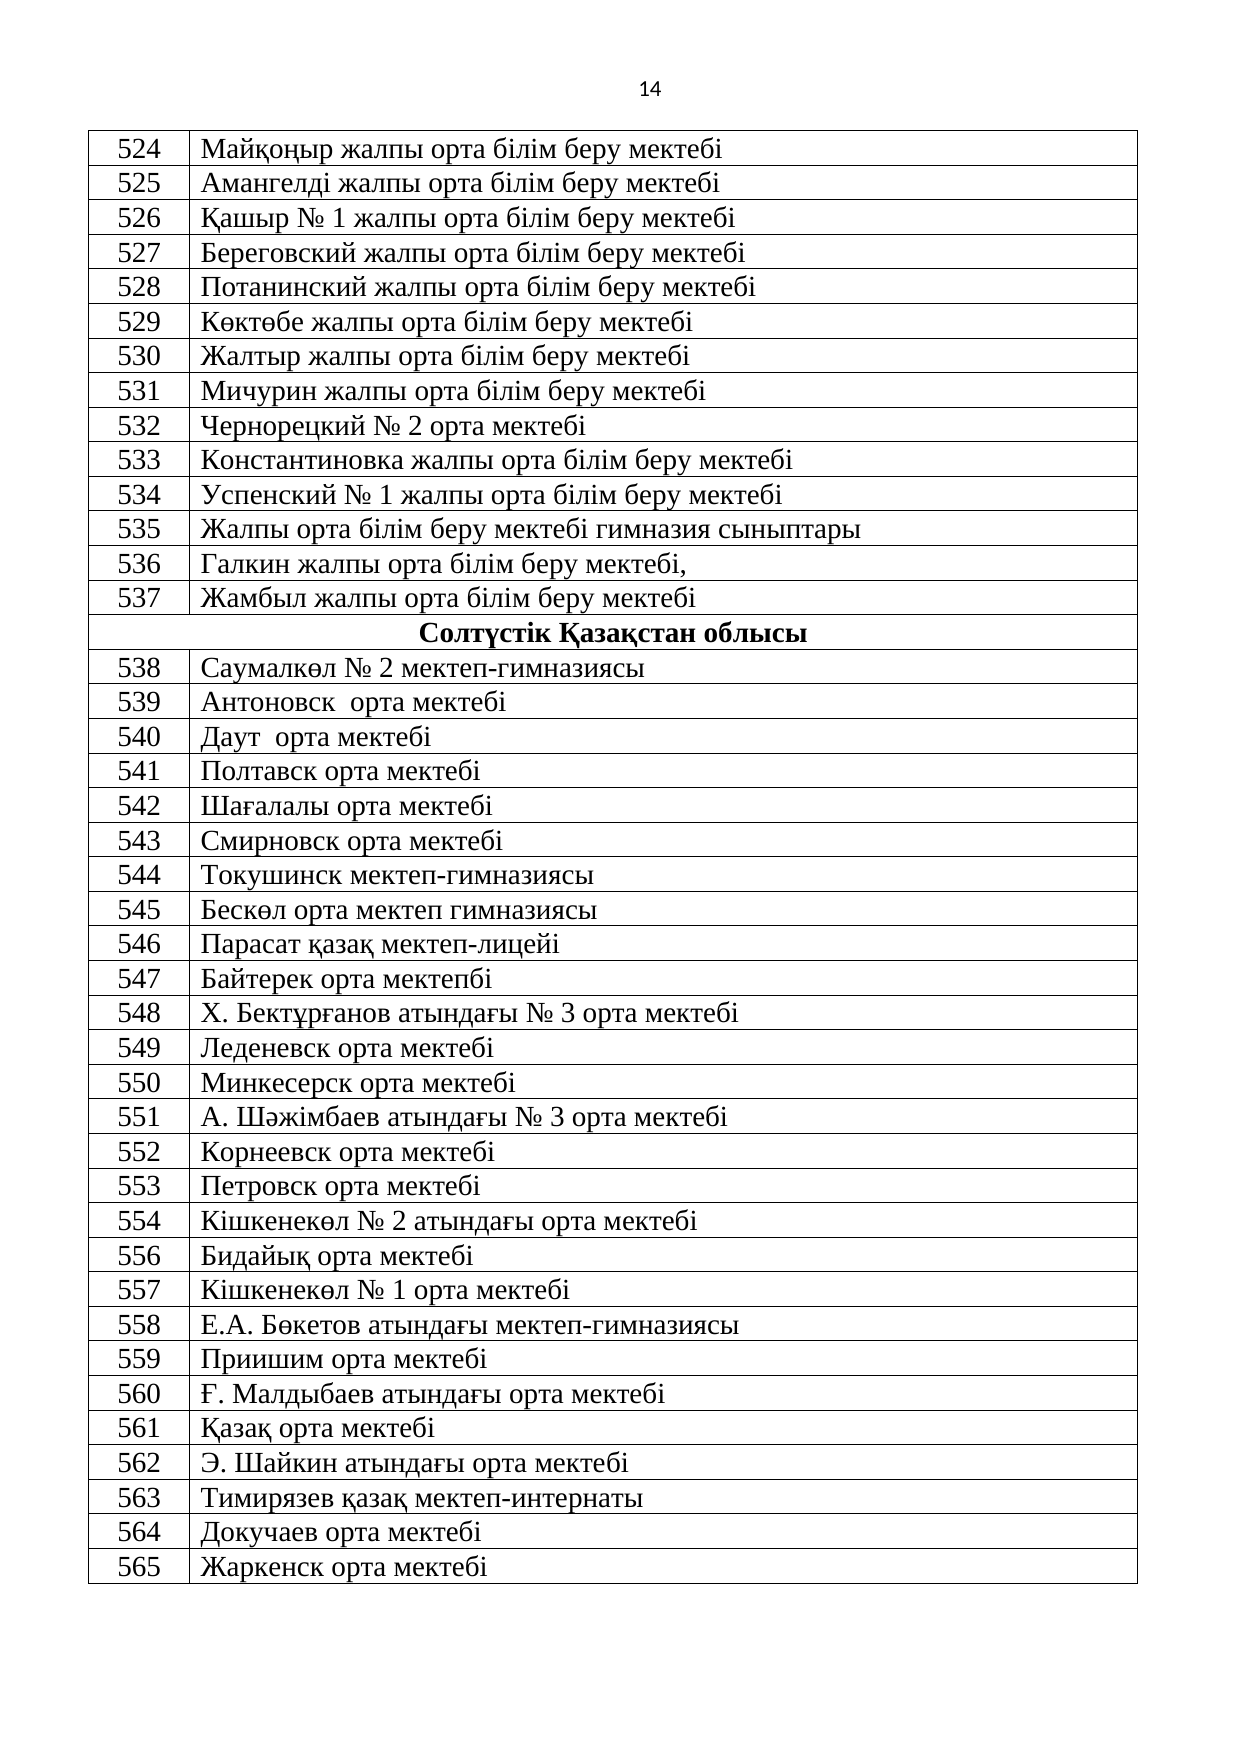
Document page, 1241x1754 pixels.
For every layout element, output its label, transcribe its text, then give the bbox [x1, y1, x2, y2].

table_cell Кішкенекөл № 1 орта мектебі [190, 1272, 1137, 1306]
table_cell 531 [89, 373, 189, 407]
table_cell 564 [89, 1514, 189, 1548]
table_cell А. Шәжімбаев атындағы № 3 орта мектебі [190, 1099, 1137, 1133]
table_cell Кішкенекөл № 2 атындағы орта мектебі [190, 1203, 1137, 1237]
table_cell Тимирязев қазақ мектеп-интернаты [190, 1480, 1137, 1513]
table_cell 549 [89, 1030, 189, 1064]
table_cell 548 [89, 996, 189, 1029]
table_cell 563 [89, 1480, 189, 1513]
table_cell 560 [89, 1376, 189, 1409]
table_cell Жамбыл жалпы орта білім беру мектебі [190, 581, 1137, 614]
table_cell Бескөл орта мектеп гимназиясы [190, 892, 1137, 925]
table_cell Константиновка жалпы орта білім беру мектебі [190, 442, 1137, 476]
table_cell 553 [89, 1169, 189, 1202]
table_cell Береговский жалпы орта білім беру мектебі [190, 235, 1137, 268]
table_cell 541 [89, 754, 189, 787]
table_cell Мичурин жалпы орта білім беру мектебі [190, 373, 1137, 407]
table_cell Корнеевск орта мектебі [190, 1134, 1137, 1167]
table_cell 537 [89, 581, 189, 614]
table_cell Смирновск орта мектебі [190, 823, 1137, 856]
table_cell Жаркенск орта мектебі [190, 1549, 1137, 1582]
table_cell Петровск орта мектебі [190, 1169, 1137, 1202]
table_cell 550 [89, 1065, 189, 1098]
table_cell 554 [89, 1203, 189, 1237]
table_cell 562 [89, 1445, 189, 1479]
table_cell 552 [89, 1134, 189, 1167]
table_cell Даут орта мектебі [190, 719, 1137, 752]
table_cell 561 [89, 1411, 189, 1444]
table_cell 557 [89, 1272, 189, 1306]
table_cell Амангелді жалпы орта білім беру мектебі [190, 166, 1137, 199]
table_cell 534 [89, 477, 189, 510]
table_cell Қазақ орта мектебі [190, 1411, 1137, 1444]
table_cell 535 [89, 511, 189, 545]
table_cell 532 [89, 408, 189, 441]
table_cell Жалтыр жалпы орта білім беру мектебі [190, 339, 1137, 372]
table_cell 525 [89, 166, 189, 199]
table_cell Парасат қазақ мектеп-лицейі [190, 926, 1137, 960]
table_cell Е.А. Бөкетов атындағы мектеп-гимназиясы [190, 1307, 1137, 1340]
table_cell 546 [89, 926, 189, 960]
table_cell Антоновск орта мектебі [190, 684, 1137, 718]
table_cell 526 [89, 200, 189, 234]
table_cell Минкесерск орта мектебі [190, 1065, 1137, 1098]
table_cell 539 [89, 684, 189, 718]
table_cell 547 [89, 961, 189, 994]
table_cell 524 [89, 131, 189, 164]
table_cell Қашыр № 1 жалпы орта білім беру мектебі [190, 200, 1137, 234]
table_cell Майқоңыр жалпы орта білім беру мектебі [190, 131, 1137, 164]
table_cell Жалпы орта білім беру мектебі гимназия сыныптары [190, 511, 1137, 545]
table_cell Бидайық орта мектебі [190, 1238, 1137, 1271]
table_cell Галкин жалпы орта білім беру мектебі, [190, 546, 1137, 579]
table_cell 536 [89, 546, 189, 579]
table_cell 533 [89, 442, 189, 476]
table_cell Байтерек орта мектепбі [190, 961, 1137, 994]
table_cell Леденевск орта мектебі [190, 1030, 1137, 1064]
table_cell 543 [89, 823, 189, 856]
table_cell Х. Бектұрғанов атындағы № 3 орта мектебі [190, 996, 1137, 1029]
table_cell 529 [89, 304, 189, 337]
table_cell 544 [89, 857, 189, 891]
table_cell 538 [89, 650, 189, 683]
table_cell Э. Шайкин атындағы орта мектебі [190, 1445, 1137, 1479]
table_cell 558 [89, 1307, 189, 1340]
table_cell 540 [89, 719, 189, 752]
table_cell Шағалалы орта мектебі [190, 788, 1137, 822]
table_cell 545 [89, 892, 189, 925]
table_cell Докучаев орта мектебі [190, 1514, 1137, 1548]
table_cell Көктөбе жалпы орта білім беру мектебі [190, 304, 1137, 337]
table_cell Солтүстік Қазақстан облысы [89, 615, 1137, 649]
table_cell Успенский № 1 жалпы орта білім беру мектебі [190, 477, 1137, 510]
table_cell Саумалкөл № 2 мектеп-гимназиясы [190, 650, 1137, 683]
table_cell Потанинский жалпы орта білім беру мектебі [190, 269, 1137, 303]
table_cell 530 [89, 339, 189, 372]
table_cell Токушинск мектеп-гимназиясы [190, 857, 1137, 891]
table_cell 565 [89, 1549, 189, 1582]
table_cell 559 [89, 1341, 189, 1375]
table_cell Ғ. Малдыбаев атындағы орта мектебі [190, 1376, 1137, 1409]
table_cell 551 [89, 1099, 189, 1133]
table_cell Полтавск орта мектебі [190, 754, 1137, 787]
table_cell 527 [89, 235, 189, 268]
table_cell 542 [89, 788, 189, 822]
table_cell 556 [89, 1238, 189, 1271]
table_cell Чернорецкий № 2 орта мектебі [190, 408, 1137, 441]
table_cell Приишим орта мектебі [190, 1341, 1137, 1375]
table_cell 528 [89, 269, 189, 303]
